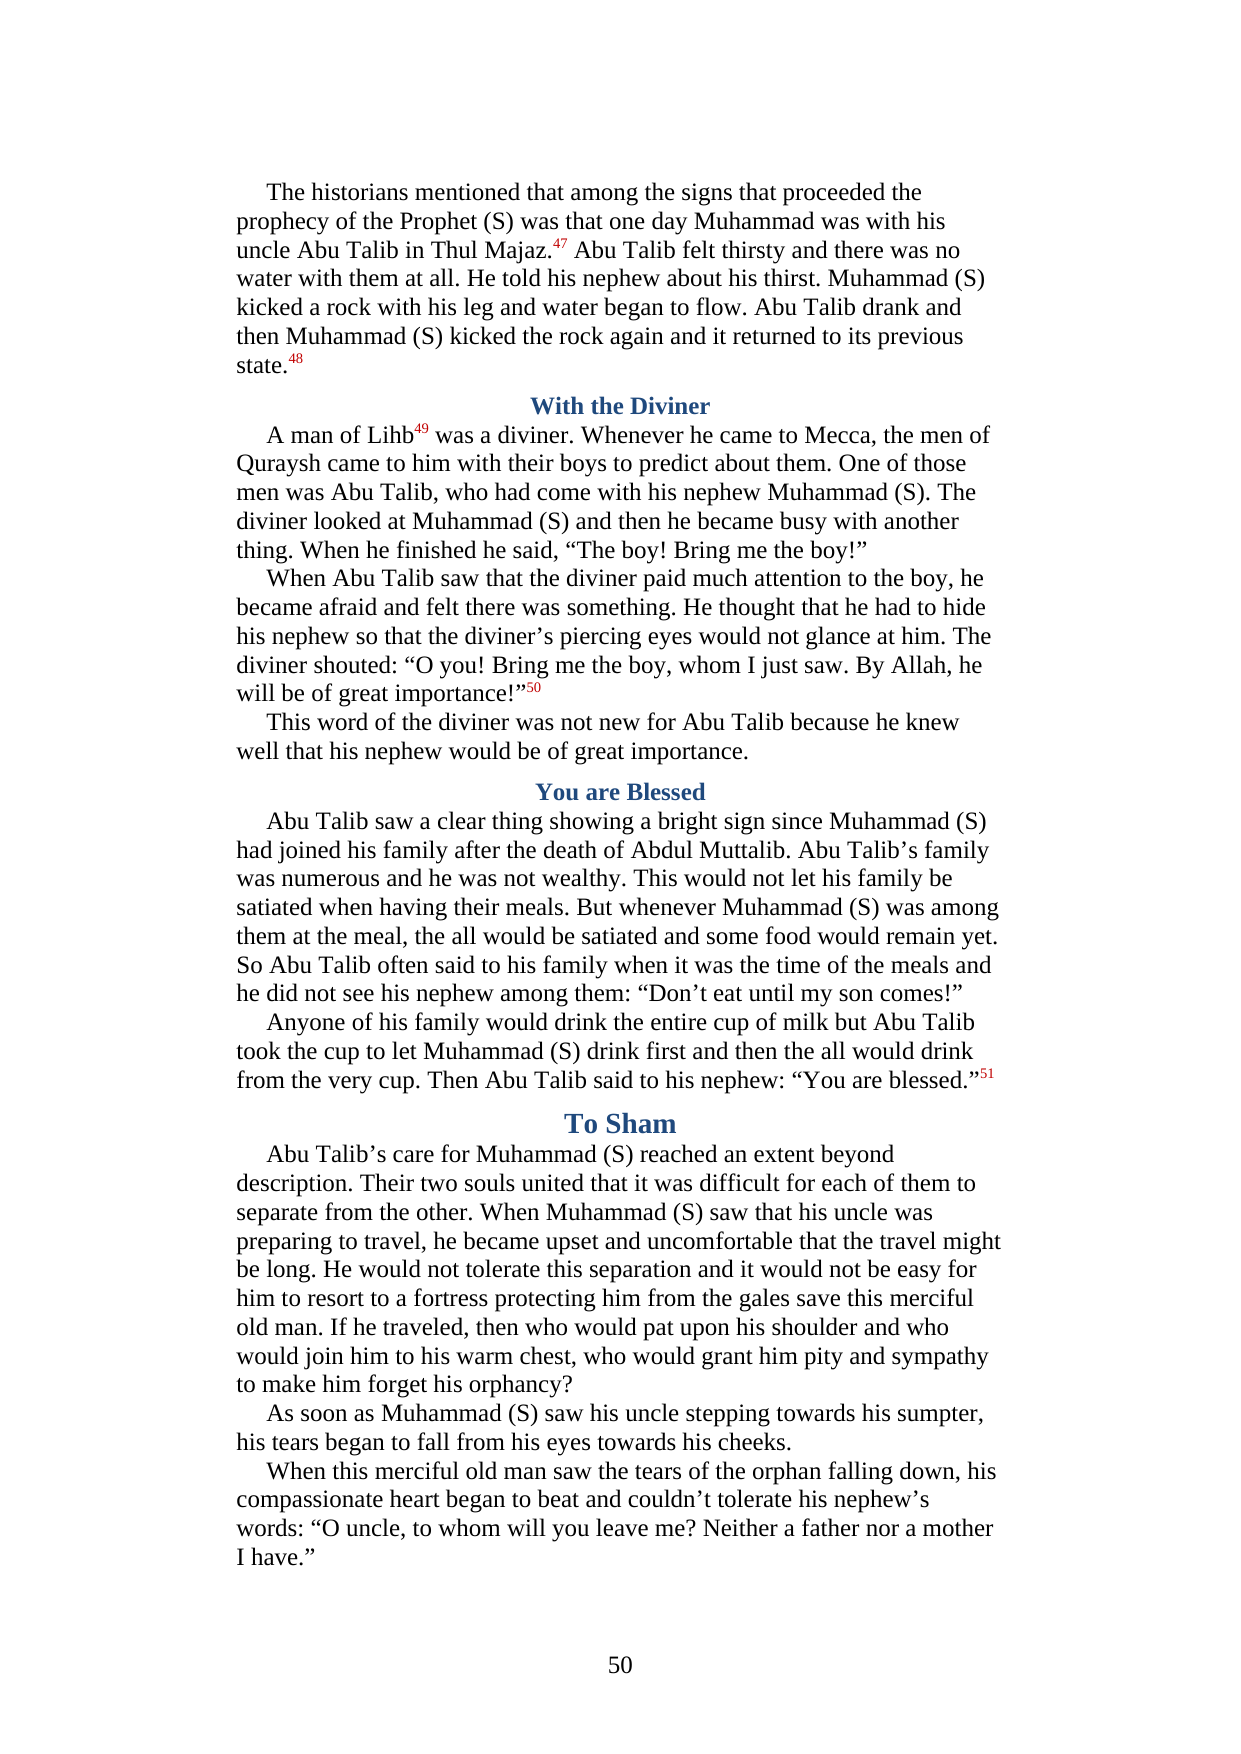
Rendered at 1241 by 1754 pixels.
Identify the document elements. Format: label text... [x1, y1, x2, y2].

text A man of Lihb49 was a diviner. Whenever he came to Mecca, the men of Quraysh came to him with their boys to predict about them. One of those men was Abu Talib, who had come with his nephew Muhammad (S). The diviner looked at Muhammad (S) and then he became busy with another thing. When he finished he said, “The boy! Bring me the boy!” [236, 420, 1004, 563]
text Abu Talib saw a clear thing showing a bright sign since Muhammad (S) had joined his family after the death of Abdul Muttalib. Abu Talib’s family was numerous and he was not wealthy. This would not let his family be satiated when having their meals. But whenever Muhammad (S) was among them at the meal, the all would be satiated and some food would remain yet. So Abu Talib often said to his family when it was the time of the meals and he did not see his nephew among them: “Don’t eat until my son comes!” [236, 806, 1004, 1007]
text Anyone of his family would drink the entire cup of milk but Abu Talib took the cup to let Muhammad (S) drink first and then the all would drink from the very cup. Then Abu Talib said to his nephew: “You are blessed.”51 [236, 1007, 1004, 1093]
subtitle To Sham [236, 1106, 1004, 1139]
text Abu Talib’s care for Muhammad (S) reached an extent beyond description. Their two souls united that it was difficult for each of them to separate from the other. When Muhammad (S) saw that his uncle was preparing to travel, he became upset and uncomfortable that the travel might be long. He would not tolerate this separation and it would not be easy for him to resort to a fortress protecting him from the gales save this merciful old man. If he traveled, then who would pat upon his shoulder and who would join him to his warm chest, who would grant him pity and sympathy to make him forget his orphancy? [236, 1139, 1004, 1398]
text The historians mentioned that among the signs that proceeded the prophecy of the Prophet (S) was that one day Muhammad was with his uncle Abu Talib in Thul Majaz.47 Abu Talib felt thirsty and there was no water with them at all. He told his nephew about his thirst. Muhammad (S) kicked a rock with his leg and water began to flow. Abu Talib drank and then Muhammad (S) kicked the rock again and it returned to its previous state.48 [236, 177, 1004, 378]
text As soon as Muhammad (S) saw his uncle stepping towards his sumpter, his tears began to fall from his eyes towards his cheeks. [236, 1398, 1004, 1456]
text When Abu Talib saw that the diviner paid much attention to the boy, he became afraid and felt there was something. He thought that he had to hide his nephew so that the diviner’s piercing eyes would not glance at him. The diviner shouted: “O you! Bring me the boy, whom I just saw. By Allah, he will be of great importance!”50 [236, 563, 1004, 707]
subtitle With the Diviner [236, 391, 1004, 420]
subtitle You are Blessed [236, 777, 1004, 806]
text This word of the diviner was not new for Abu Talib because he knew well that his nephew would be of great importance. [236, 707, 1004, 765]
text When this merciful old man saw the tears of the orphan falling down, his compassionate heart began to beat and couldn’t tolerate his nephew’s words: “O uncle, to whom will you leave me? Neither a father nor a mother I have.” [236, 1456, 1004, 1571]
